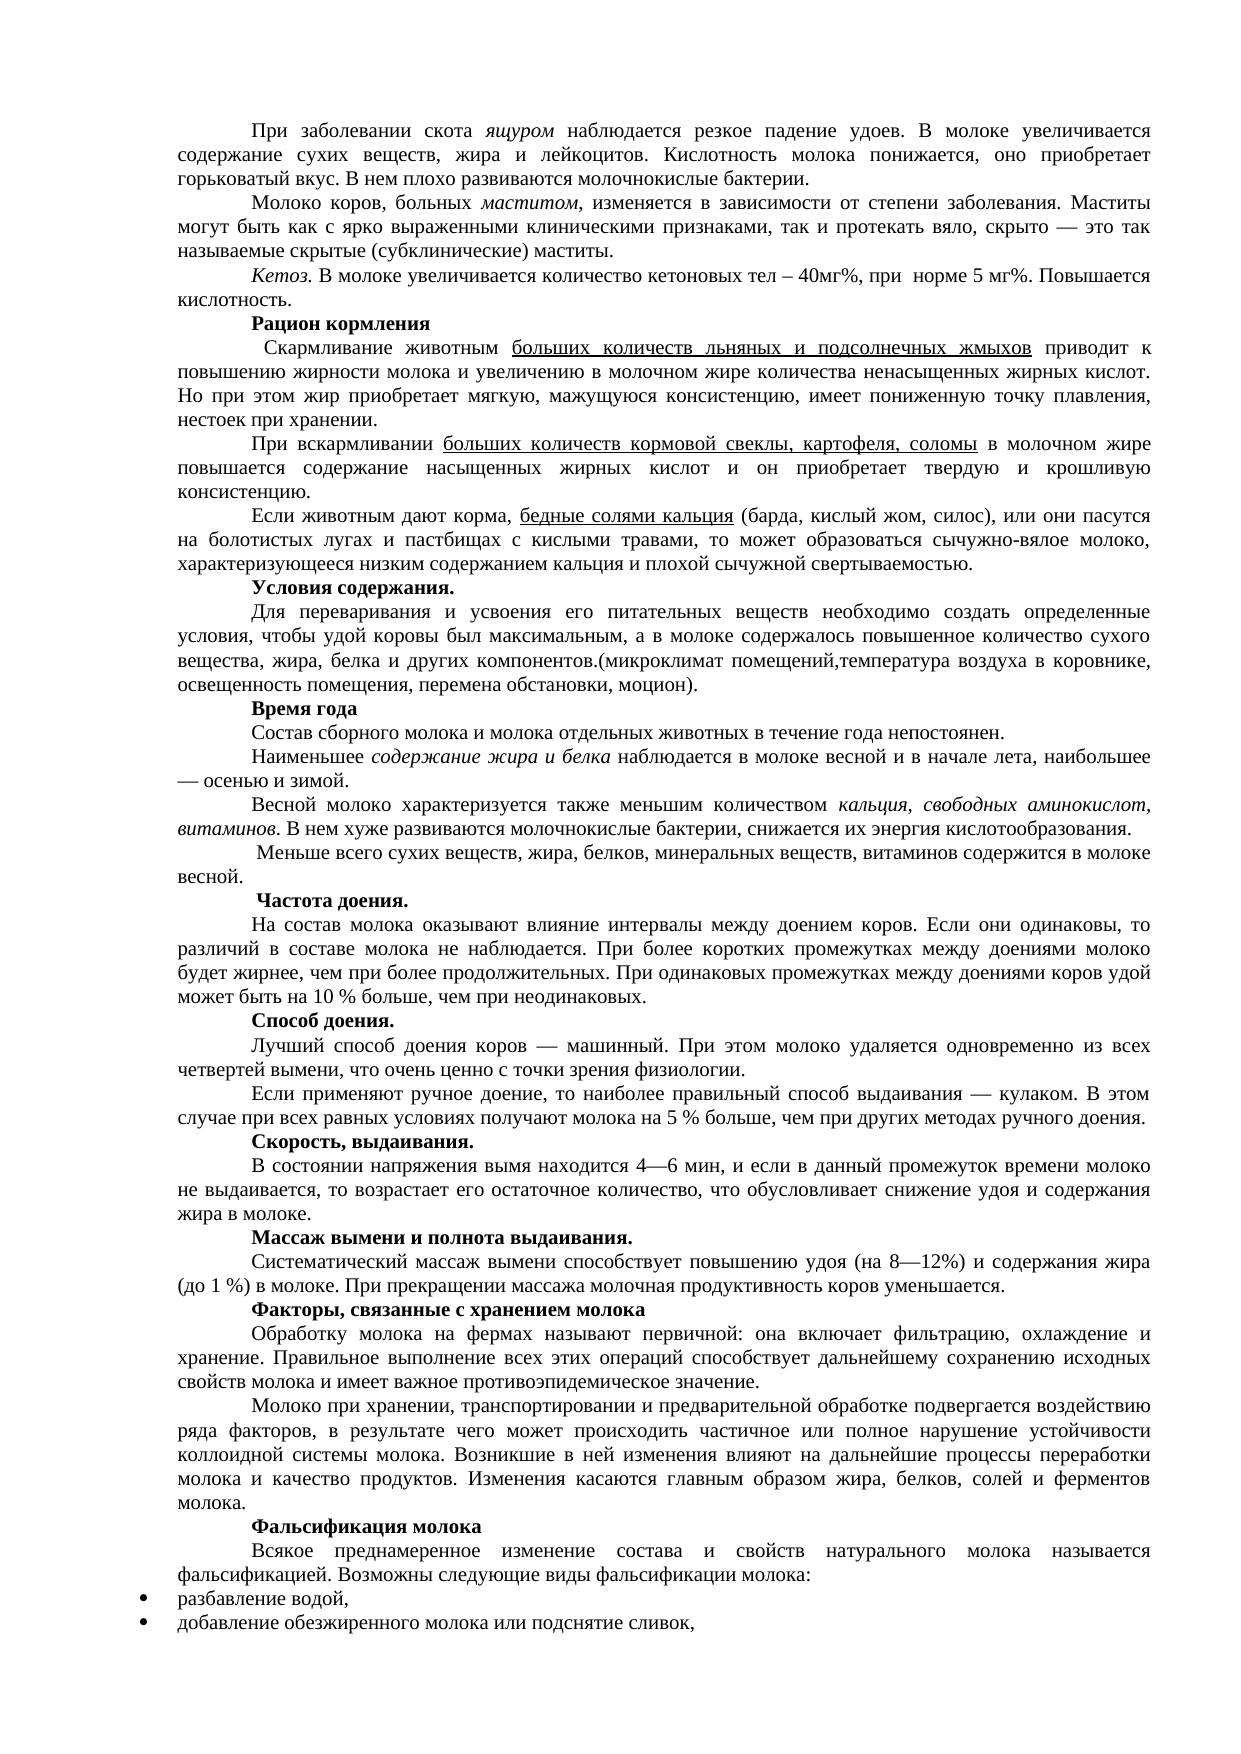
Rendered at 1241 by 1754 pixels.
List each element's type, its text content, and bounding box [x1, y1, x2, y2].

text Наименьшее содержание жира и белка наблюдается в молоке весной и в начале лета, наибольшее — осенью и зимой. [177, 744, 1152, 792]
text Систематический массаж вымени способствует повышению удоя (на 8—12%) и содержания жира (до 1 %) в молоке. При прекращении массажа молочная продуктивность коров уменьшается. [177, 1249, 1152, 1297]
text Факторы, связанные с хранением молока [177, 1297, 1152, 1321]
list разбавление водой, [140, 1586, 1152, 1610]
text В состоянии напряжения вымя находится 4—6 мин, и если в данный промежуток времени молоко не выдаивается, то возрастает его остаточное количество, что обусловливает снижение удоя и содержания жира в молоке. [177, 1153, 1152, 1225]
text Состав сборного молока и молока отдельных животных в течение года непостоянен. [177, 720, 1152, 744]
text Способ доения. [177, 1008, 1152, 1032]
text Молоко при хранении, транспортировании и предварительной обработке подвергается воздействию ряда факторов, в результате чего может происходить частичное или полное нарушение устойчивости коллоидной системы молока. Возникшие в ней изменения влияют на дальнейшие процессы переработки молока и качество продуктов. Изменения касаются главным образом жира, белков, солей и ферментов молока. [177, 1393, 1152, 1514]
text Массаж вымени и полнота выдаивания. [177, 1225, 1152, 1249]
text Весной молоко характеризуется также меньшим количеством кальция, свободных аминокислот, витаминов. В нем хуже развиваются молочнокислые бактерии, снижается их энергия кислотообразования. [177, 792, 1152, 840]
text Молоко коров, больных маститом, изменяется в зависимости от степени заболевания. Маститы могут быть как с ярко выраженными клиническими признаками, так и протекать вяло, скрыто — это так называемые скрытые (субклинические) маститы. [177, 190, 1152, 262]
text При вскармливании больших количеств кормовой свеклы, картофеля, соломы в молочном жире повышается содержание насыщенных жирных кислот и он приобретает твердую и крошливую консистенцию. [177, 431, 1152, 503]
text Скармливание животным больших количеств льняных и подсолнечных жмыхов приводит к повышению жирности молока и увеличению в молочном жире количества ненасыщенных жирных кислот. Но при этом жир приобретает мягкую, мажущуюся консистенцию, имеет пониженную точку плавления, нестоек при хранении. [177, 335, 1152, 431]
text Скорость, выдаивания. [177, 1129, 1152, 1153]
text Условия содержания. [177, 575, 1152, 599]
text Если животным дают корма, бедные солями кальция (барда, кислый жом, силос), или они пасутся на болотистых лугах и пастбищах с кислыми травами, то может образоваться сычужно-вялое молоко, характеризующееся низким содержанием кальция и плохой сычужной свертываемостью. [177, 503, 1152, 575]
text При заболевании скота ящуром наблюдается резкое падение удоев. В молоке увеличивается содержание сухих веществ, жира и лейкоцитов. Кислотность молока понижается, оно приобретает горьковатый вкус. В нем плохо развиваются молочнокислые бактерии. [177, 118, 1152, 190]
list добавление обезжиренного молока или подснятие сливок, [140, 1610, 1152, 1634]
text Лучший способ доения коров — машинный. При этом молоко удаляется одновременно из всех четвертей вымени, что очень ценно с точки зрения физиологии. [177, 1032, 1152, 1081]
text Если применяют ручное доение, то наиболее правильный способ выдаивания — кулаком. В этом случае при всех равных условиях получают молока на 5 % больше, чем при других методах ручного доения. [177, 1081, 1152, 1129]
text Для переваривания и усвоения его питательных веществ необходимо создать определенные условия, чтобы удой коровы был максимальным, а в молоке содержалось повышенное количество сухого вещества, жира, белка и других компонентов.(микроклимат помещений,температура воздуха в коровнике, освещенность помещения, перемена обстановки, моцион). [177, 599, 1152, 696]
text Меньше всего сухих веществ, жира, белков, минеральных веществ, витаминов содержится в молоке весной. [177, 840, 1152, 888]
text Частота доения. [177, 888, 1152, 912]
text Время года [177, 696, 1152, 720]
text Рацион кормления [177, 311, 1152, 335]
text Фальсификация молока [177, 1514, 1152, 1538]
text Всякое преднамеренное изменение состава и свойств натурального молока называется фальсификацией. Возможны следующие виды фальсификации молока: [177, 1538, 1152, 1586]
text Обработку молока на фермах называют первичной: она включает фильтрацию, охлаждение и хранение. Правильное выполнение всех этих операций способствует дальнейшему сохранению исходных свойств молока и имеет важное противоэпидемическое значение. [177, 1321, 1152, 1393]
text На состав молока оказывают влияние интервалы между доением коров. Если они одинаковы, то различий в составе молока не наблюдается. При более коротких промежутках между доениями молоко будет жирнее, чем при более продолжительных. При одинаковых промежутках между доениями коров удой может быть на 10 % больше, чем при неодинаковых. [177, 912, 1152, 1008]
text Кетоз. В молоке увеличивается количество кетоновых тел – 40мг%, при норме 5 мг%. Повышается кислотность. [177, 262, 1152, 311]
